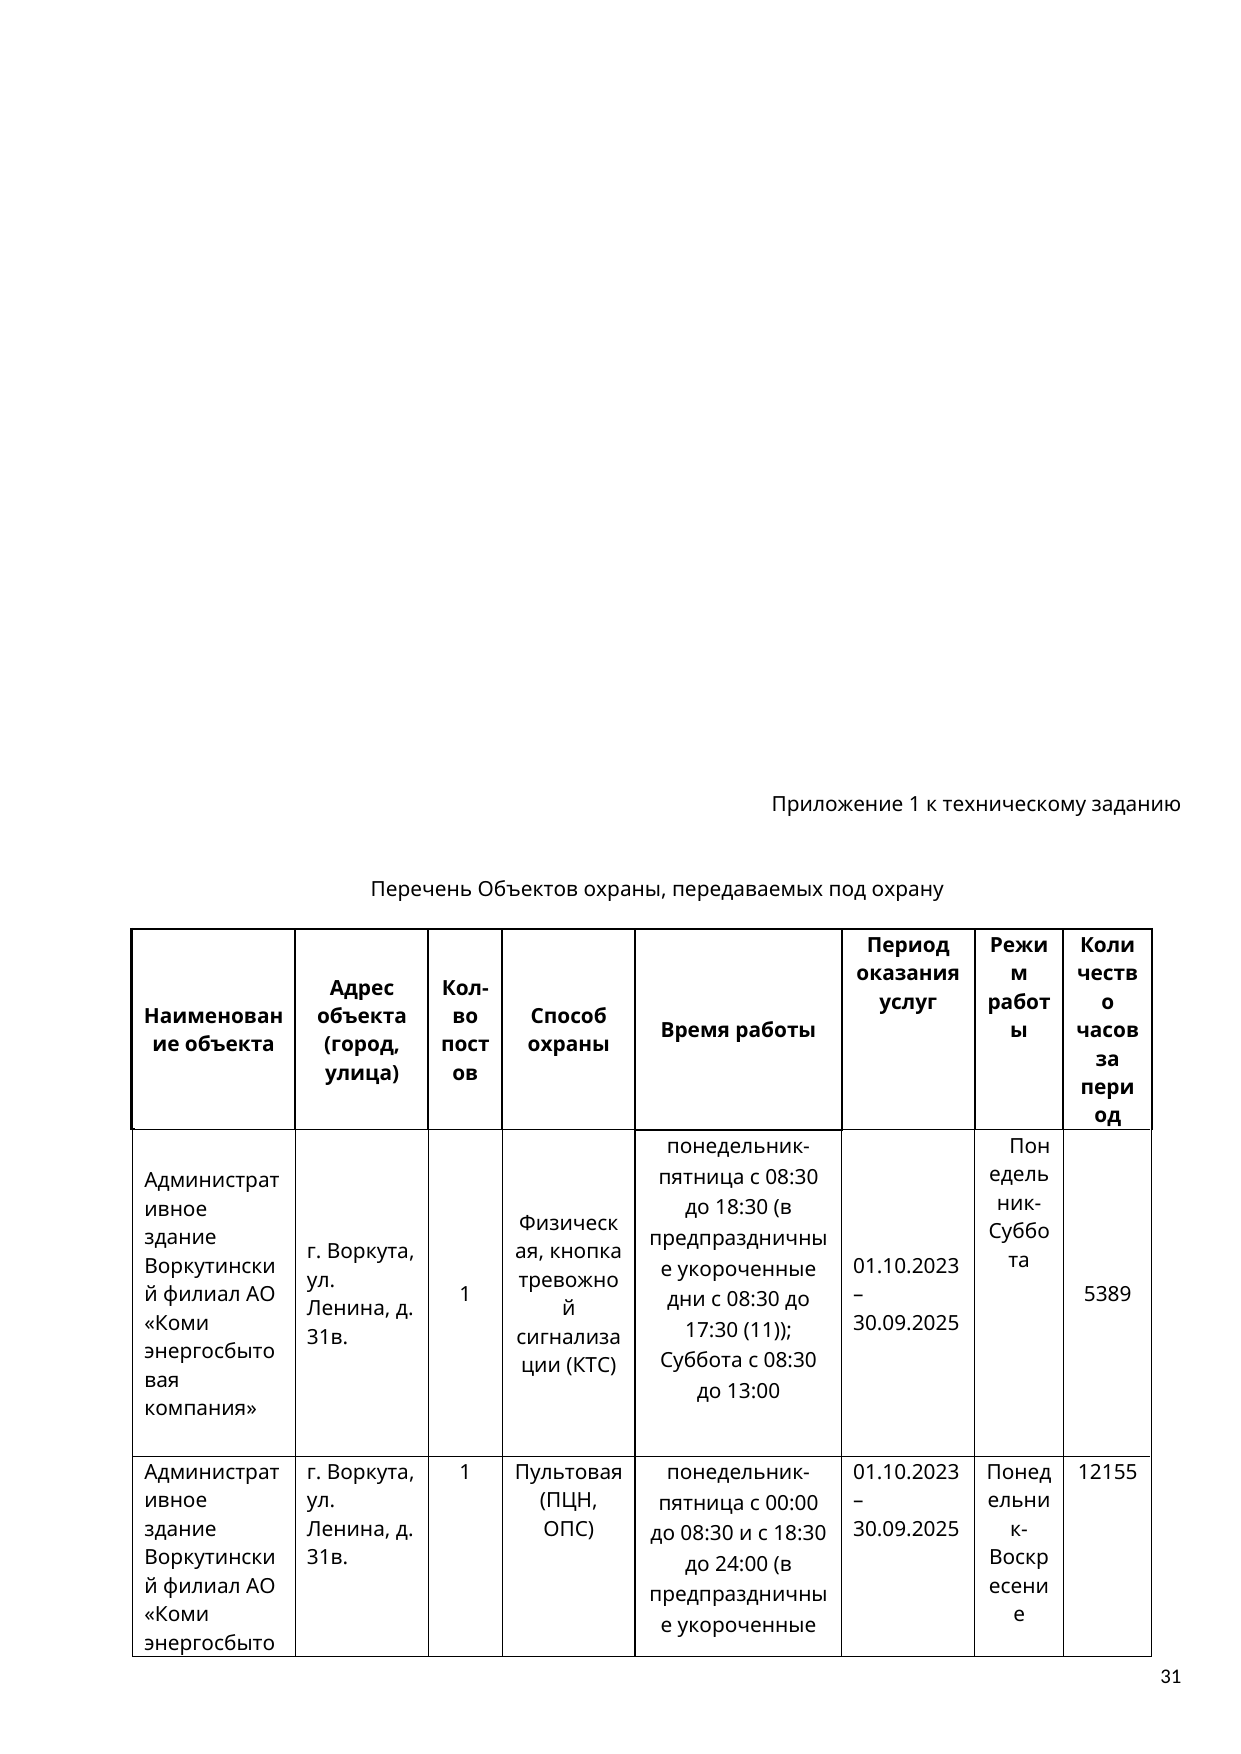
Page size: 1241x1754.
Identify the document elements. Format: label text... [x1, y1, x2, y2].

table_header Способ охраны [503, 930, 634, 1129]
table_cell 5389 [1064, 1129, 1151, 1456]
table_cell 12155 [1064, 1456, 1151, 1656]
table_header Режим работы [976, 930, 1062, 1129]
table_header Наименование объекта [133, 930, 294, 1129]
table_cell 1 [429, 1130, 502, 1456]
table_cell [842, 1457, 974, 1656]
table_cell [133, 1457, 295, 1656]
table_header Количество часов за период [1064, 930, 1151, 1129]
table_cell Административное здание Воркутинский филиал АО «Коми энергосбытовая компания» [133, 1130, 295, 1456]
table_header Время работы [636, 930, 841, 1129]
table_cell 01.10.2023 – 30.09.2025 [842, 1130, 974, 1456]
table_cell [296, 1457, 428, 1656]
table_cell Понедельник- Суббота [975, 1130, 1063, 1456]
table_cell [975, 1457, 1063, 1656]
table_header Кол-во постов [429, 930, 501, 1129]
table_cell Физическая, кнопка тревожной сигнализации (КТС) [503, 1130, 634, 1456]
table_header Период оказания услуг [843, 930, 974, 1129]
table_cell 1 [429, 1457, 502, 1656]
text Приложение 1 к техническому заданию [133, 789, 1181, 817]
table_cell понедельник-пятница с 08:30 до 18:30 (в предпраздничные укороченные дни с 08:30 до 17:30 (11)); Суббота с 08:30 до 13:00 [636, 1131, 841, 1456]
text Перечень Объектов охраны, передаваемых под охрану [133, 874, 1181, 902]
table_header Адрес объекта (город, улица) [296, 930, 427, 1129]
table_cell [636, 1457, 841, 1656]
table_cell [503, 1457, 634, 1656]
table_cell г. Воркута, ул. Ленина, д. 31в. [296, 1130, 428, 1456]
